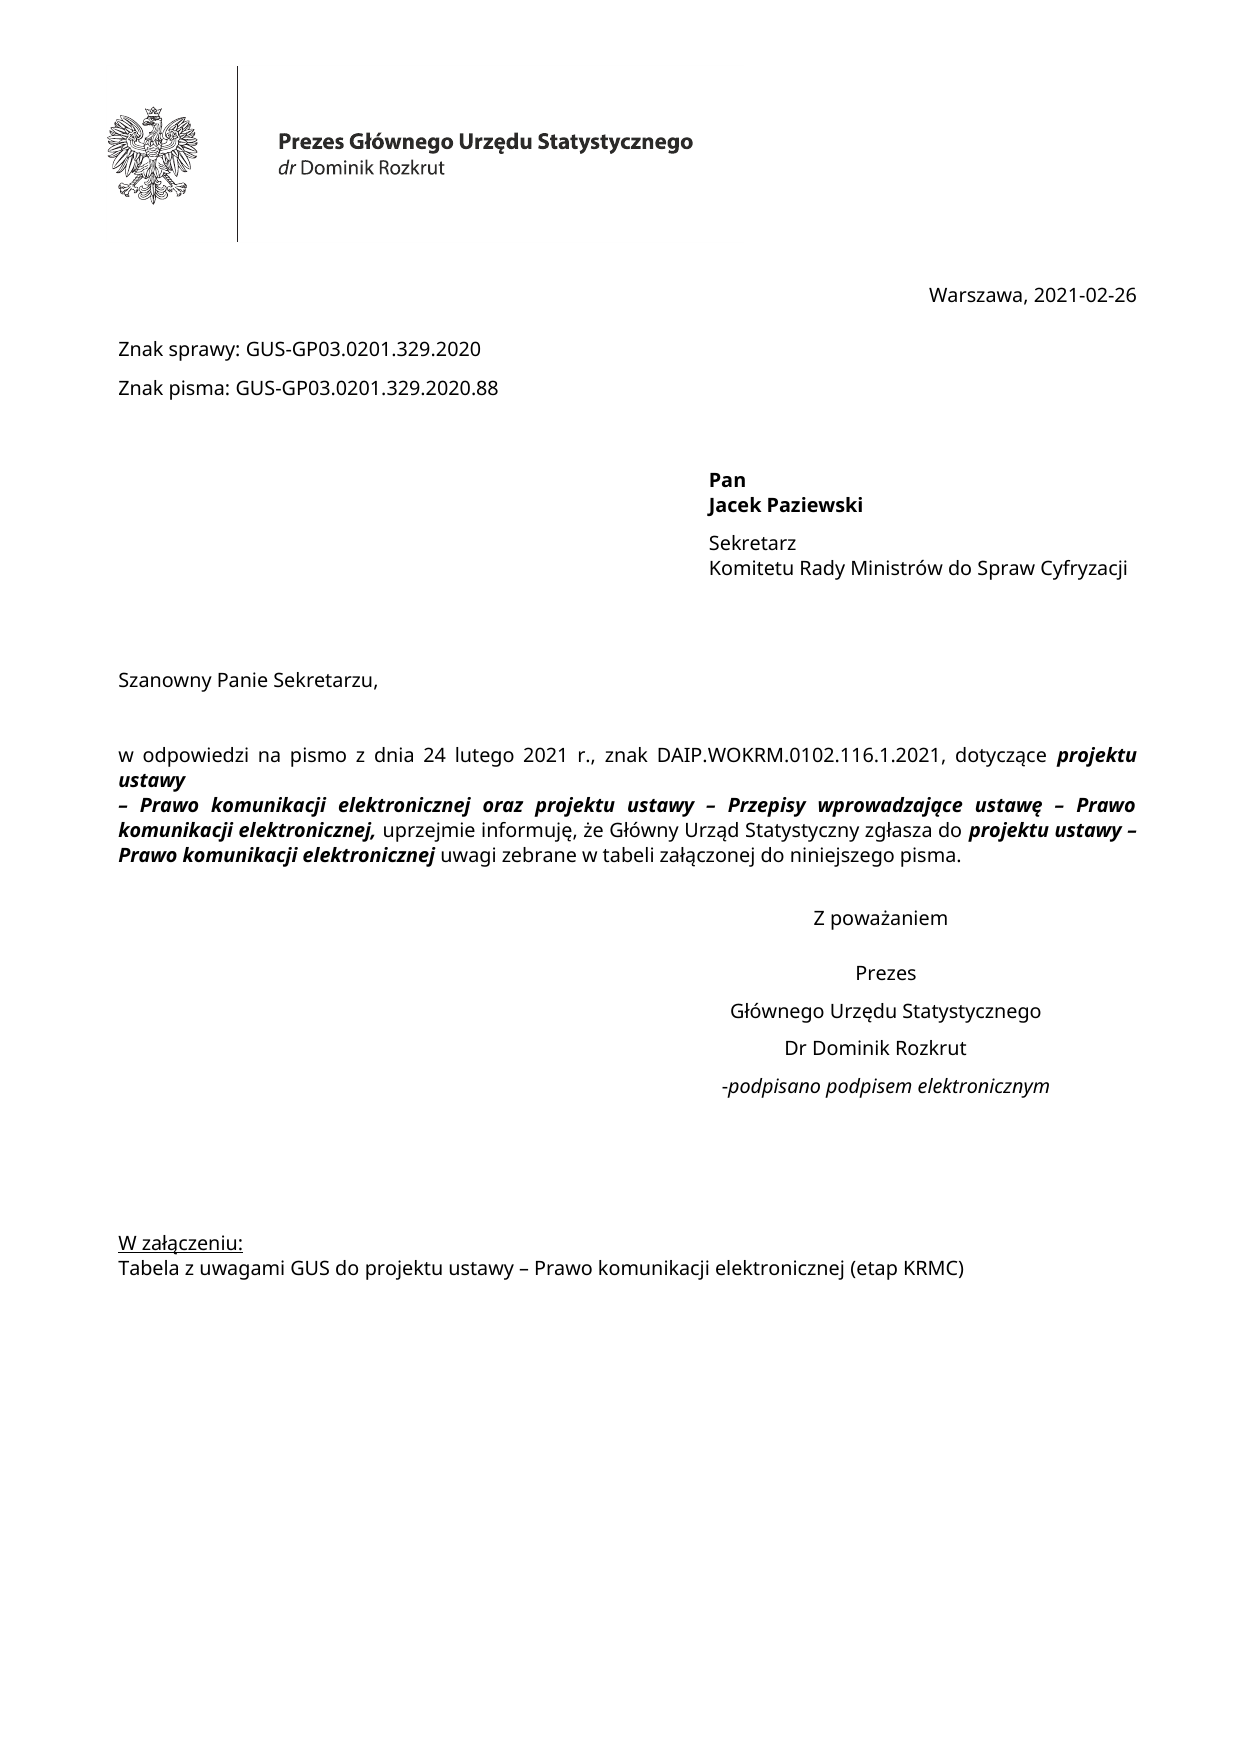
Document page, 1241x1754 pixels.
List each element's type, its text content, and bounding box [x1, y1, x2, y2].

text Pan [709, 467, 1137, 492]
text Znak sprawy: GUS-GP03.0201.329.2020 [118, 336, 1137, 361]
text w odpowiedzi na pismo z dnia 24 lutego 2021 r., znak DAIP.WOKRM.0102.116.1.2021, dotyczące projektu ustawy – Prawo komunikacji elektronicznej oraz projektu ustawy – Przepisy wprowadzające ustawę – Prawo komunikacji elektronicznej, uprzejmie informuję, że Główny Urząd Statystyczny zgłasza do projektu ustawy – Prawo komunikacji elektronicznej uwagi zebrane w tabeli załączonej do niniejszego pisma. [118, 742, 1137, 867]
text Znak pisma: GUS-GP03.0201.329.2020.88 [118, 374, 1137, 401]
text Warszawa, 2021-02-26 [59, 282, 1137, 307]
text Szanowny Panie Sekretarzu, [118, 667, 1137, 692]
text W załączeniu: [118, 1230, 1137, 1255]
text Sekretarz [709, 530, 1137, 555]
text Komitetu Rady Ministrów do Spraw Cyfryzacji [709, 555, 1137, 580]
text Z poważaniem [709, 905, 1137, 930]
text Tabela z uwagami GUS do projektu ustawy – Prawo komunikacji elektronicznej (etap KRMC) [118, 1255, 1137, 1280]
text Jacek Paziewski [709, 492, 1137, 517]
